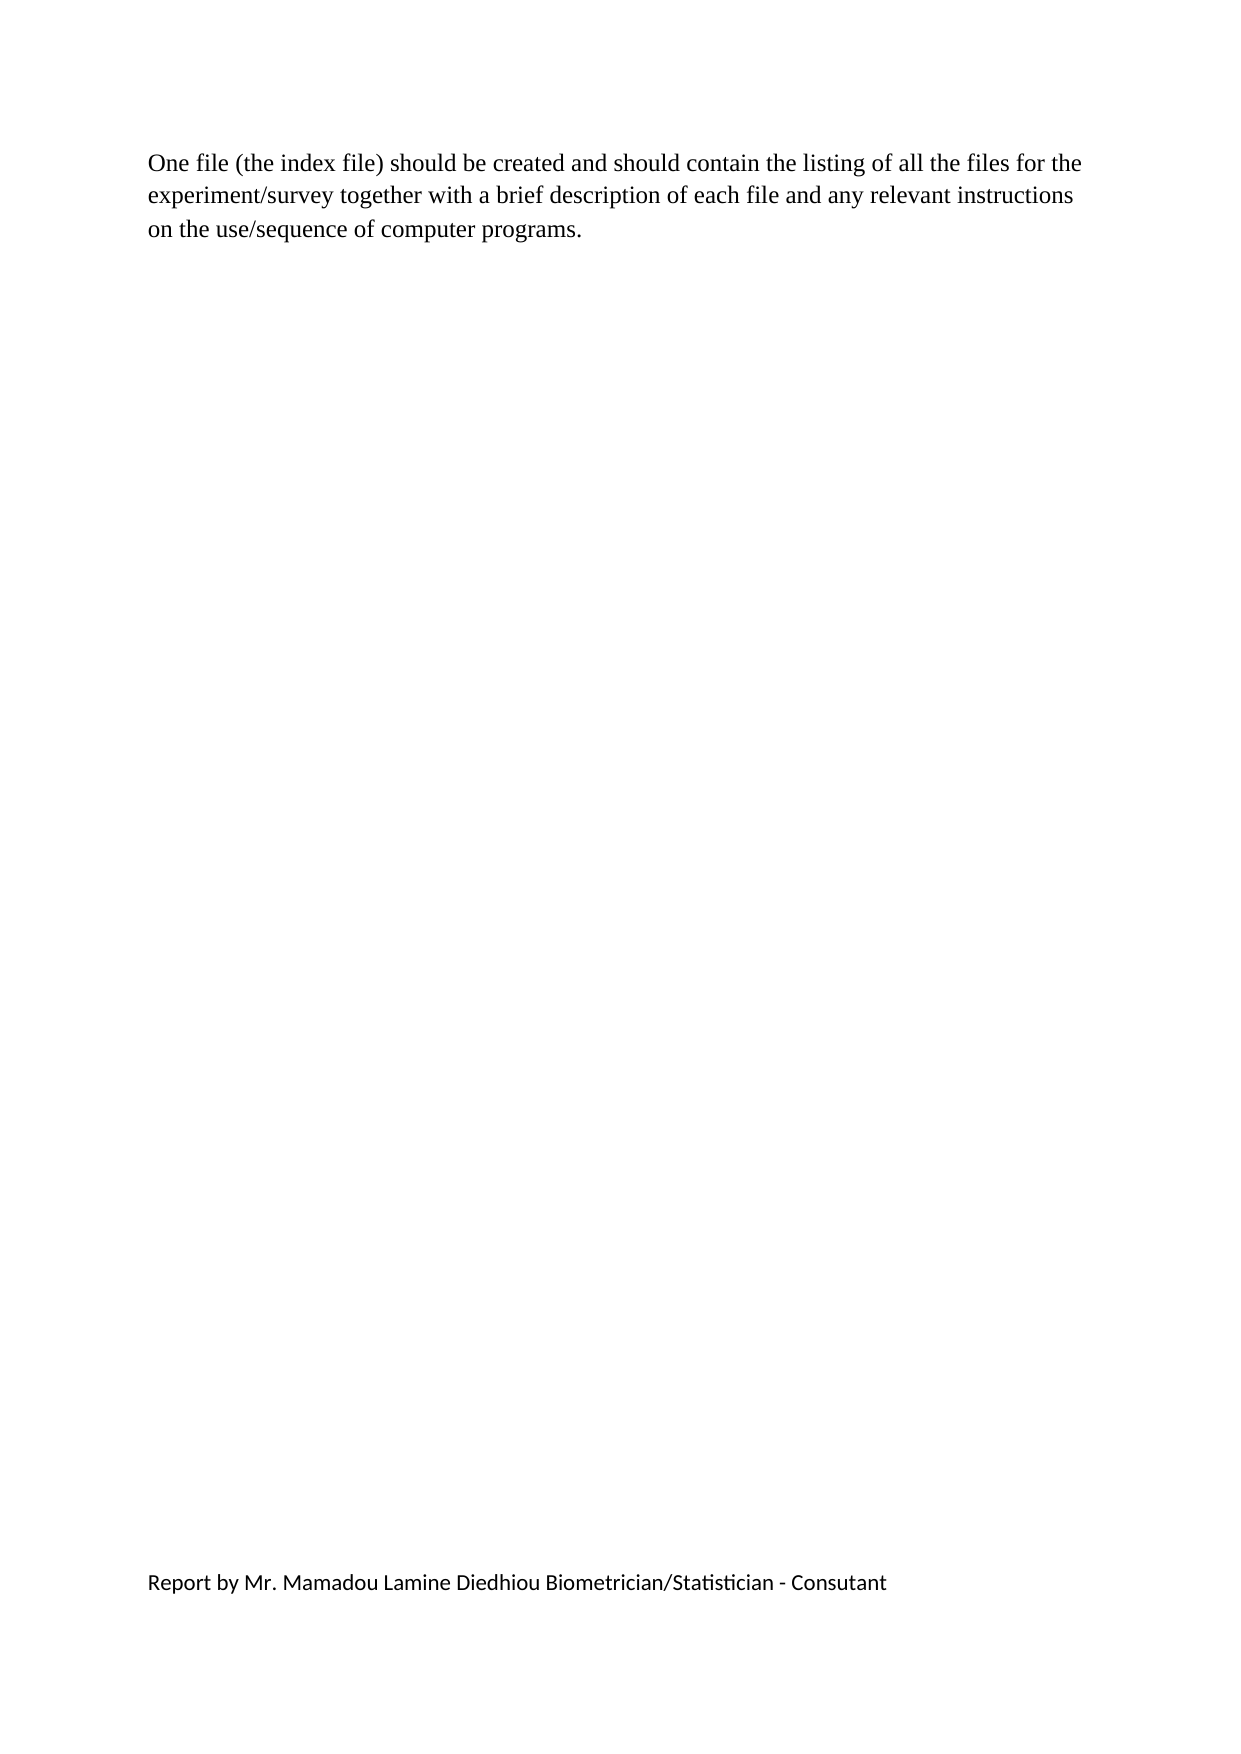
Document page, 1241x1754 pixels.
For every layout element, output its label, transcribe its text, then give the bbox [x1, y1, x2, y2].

text One file (the index file) should be created and should contain the listing of all the files for the experiment/survey together with a brief description of each file and any relevant instructions on the use/sequence of computer programs. [148, 148, 1093, 242]
